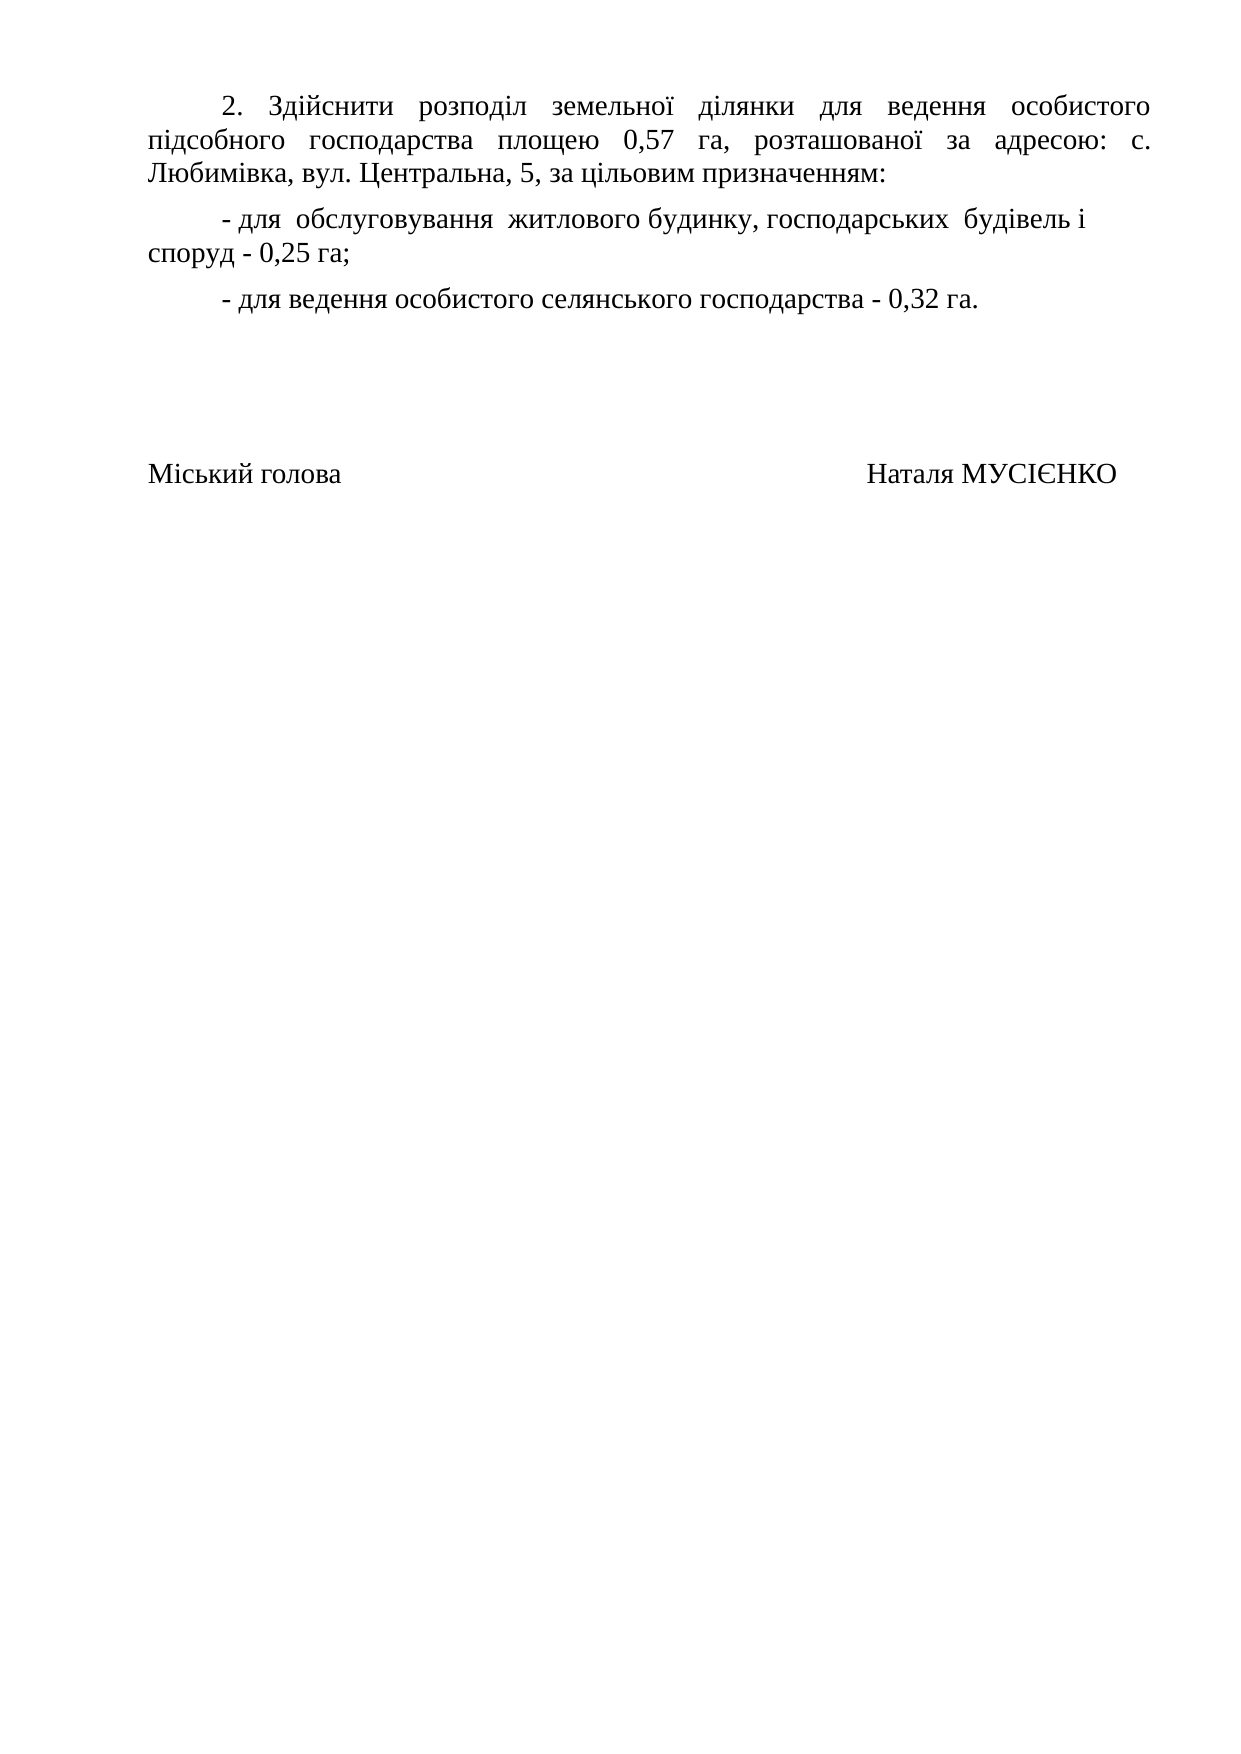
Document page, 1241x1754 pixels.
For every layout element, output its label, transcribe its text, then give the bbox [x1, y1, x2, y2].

text 2. Здійснити розподіл земельної ділянки для ведення особистого підсобного господарства площею 0,57 га, розташованої за адресою: с. Любимівка, вул. Центральна, 5, за цільовим призначенням: [148, 88, 1152, 189]
text - для обслуговування житлового будинку, господарських будівель і споруд - 0,25 га; [148, 202, 1152, 269]
text Міський голова Наталя МУСІЄНКО [148, 456, 1152, 490]
text - для ведення особистого селянського господарства - 0,32 га. [148, 281, 1152, 315]
